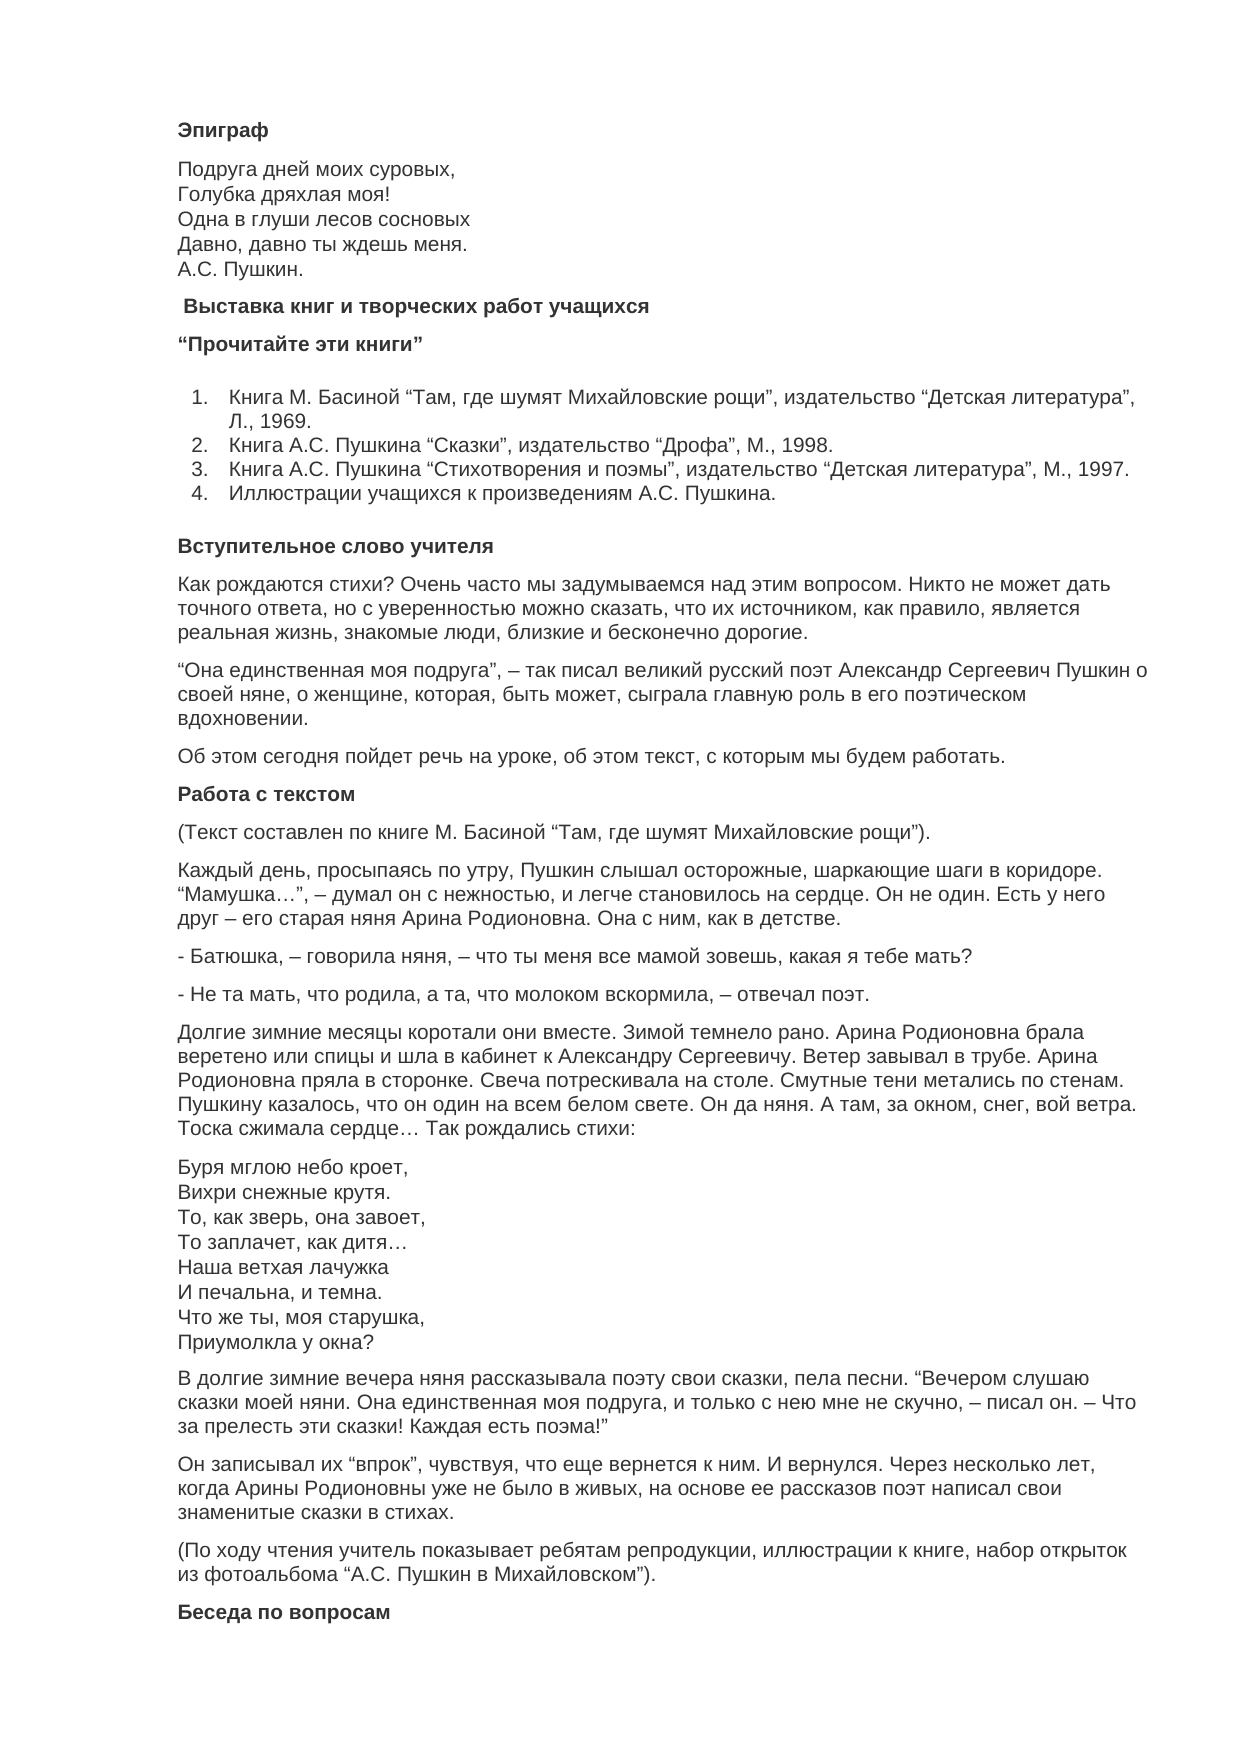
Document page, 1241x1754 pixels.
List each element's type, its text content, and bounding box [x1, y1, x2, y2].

text Работа с текстом [177, 782, 1152, 806]
text В долгие зимние вечера няня рассказывала поэту свои сказки, пела песни. “Вечером слушаю сказки моей няни. Она единственная моя подруга, и только с нею мне не скучно, – писал он. – Что за прелесть эти сказки! Каждая есть поэма!” [177, 1366, 1152, 1438]
text Каждый день, просыпаясь по утру, Пушкин слышал осторожные, шаркающие шаги в коридоре. “Мамушка…”, – думал он с нежностью, и легче становилось на сердце. Он не один. Есть у него друг – его старая няня Арина Родионовна. Она с ним, как в детстве. [177, 858, 1152, 929]
text (По ходу чтения учитель показывает ребятам репродукции, иллюстрации к книге, набор открыток из фотоальбома “А.С. Пушкин в Михайловском”). [177, 1538, 1152, 1586]
text Беседа по вопросам [177, 1600, 1152, 1624]
text А.С. Пушкин. [177, 256, 1152, 281]
list Книга А.С. Пушкина “Сказки”, издательство “Дрофа”, М., 1998. [191, 433, 1152, 457]
text - Не та мать, что родила, а та, что молоком вскормила, – отвечал поэт. [177, 982, 1152, 1006]
text - Батюшка, – говорила няня, – что ты меня все мамой зовешь, какая я тебе мать? [177, 944, 1152, 968]
text Он записывал их “впрок”, чувствуя, что еще вернется к ним. И вернулся. Через несколько лет, когда Арины Родионовны уже не было в живых, на основе ее рассказов поэт написал свои знаменитые сказки в стихах. [177, 1452, 1152, 1524]
list Иллюстрации учащихся к произведениям А.С. Пушкина. [191, 481, 1152, 504]
text “Прочитайте эти книги” [177, 332, 1152, 356]
text “Она единственная моя подруга”, – так писал великий русский поэт Александр Сергеевич Пушкин о своей няне, о женщине, которая, быть может, сыграла главную роль в его поэтическом вдохновении. [177, 658, 1152, 729]
text Вступительное слово учителя [177, 534, 1152, 558]
text Выставка книг и творческих работ учащихся [177, 294, 1152, 318]
text Буря мглою небо кроет, Вихри снежные крутя. То, как зверь, она завоет, То заплачет, как дитя… Наша ветхая лачужка И печальна, и темна. Что же ты, моя старушка, Приумолкла у окна? [177, 1153, 1152, 1353]
text Подруга дней моих суровых, Голубка дряхлая моя! Одна в глуши лесов сосновых Давно, давно ты ждешь меня. [177, 156, 1152, 256]
list Книга А.С. Пушкина “Стихотворения и поэмы”, издательство “Детская литература”, М., 1997. [191, 457, 1152, 481]
text (Текст составлен по книге М. Басиной “Там, где шумят Михайловские рощи”). [177, 820, 1152, 844]
list Книга М. Басиной “Там, где шумят Михайловские рощи”, издательство “Детская литература”, Л., 1969. [191, 385, 1152, 433]
text Долгие зимние месяцы коротали они вместе. Зимой темнело рано. Арина Родионовна брала веретено или спицы и шла в кабинет к Александру Сергеевичу. Ветер завывал в трубе. Арина Родионовна пряла в сторонке. Свеча потрескивала на столе. Смутные тени метались по стенам. Пушкину казалось, что он один на всем белом свете. Он да няня. А там, за окном, снег, вой ветра. Тоска сжимала сердце… Так рождались стихи: [177, 1020, 1152, 1139]
text Об этом сегодня пойдет речь на уроке, об этом текст, с которым мы будем работать. [177, 744, 1152, 768]
text Эпиграф [177, 118, 1152, 142]
text Как рождаются стихи? Очень часто мы задумываемся над этим вопросом. Никто не может дать точного ответа, но с уверенностью можно сказать, что их источником, как правило, является реальная жизнь, знакомые люди, близкие и бесконечно дорогие. [177, 572, 1152, 644]
